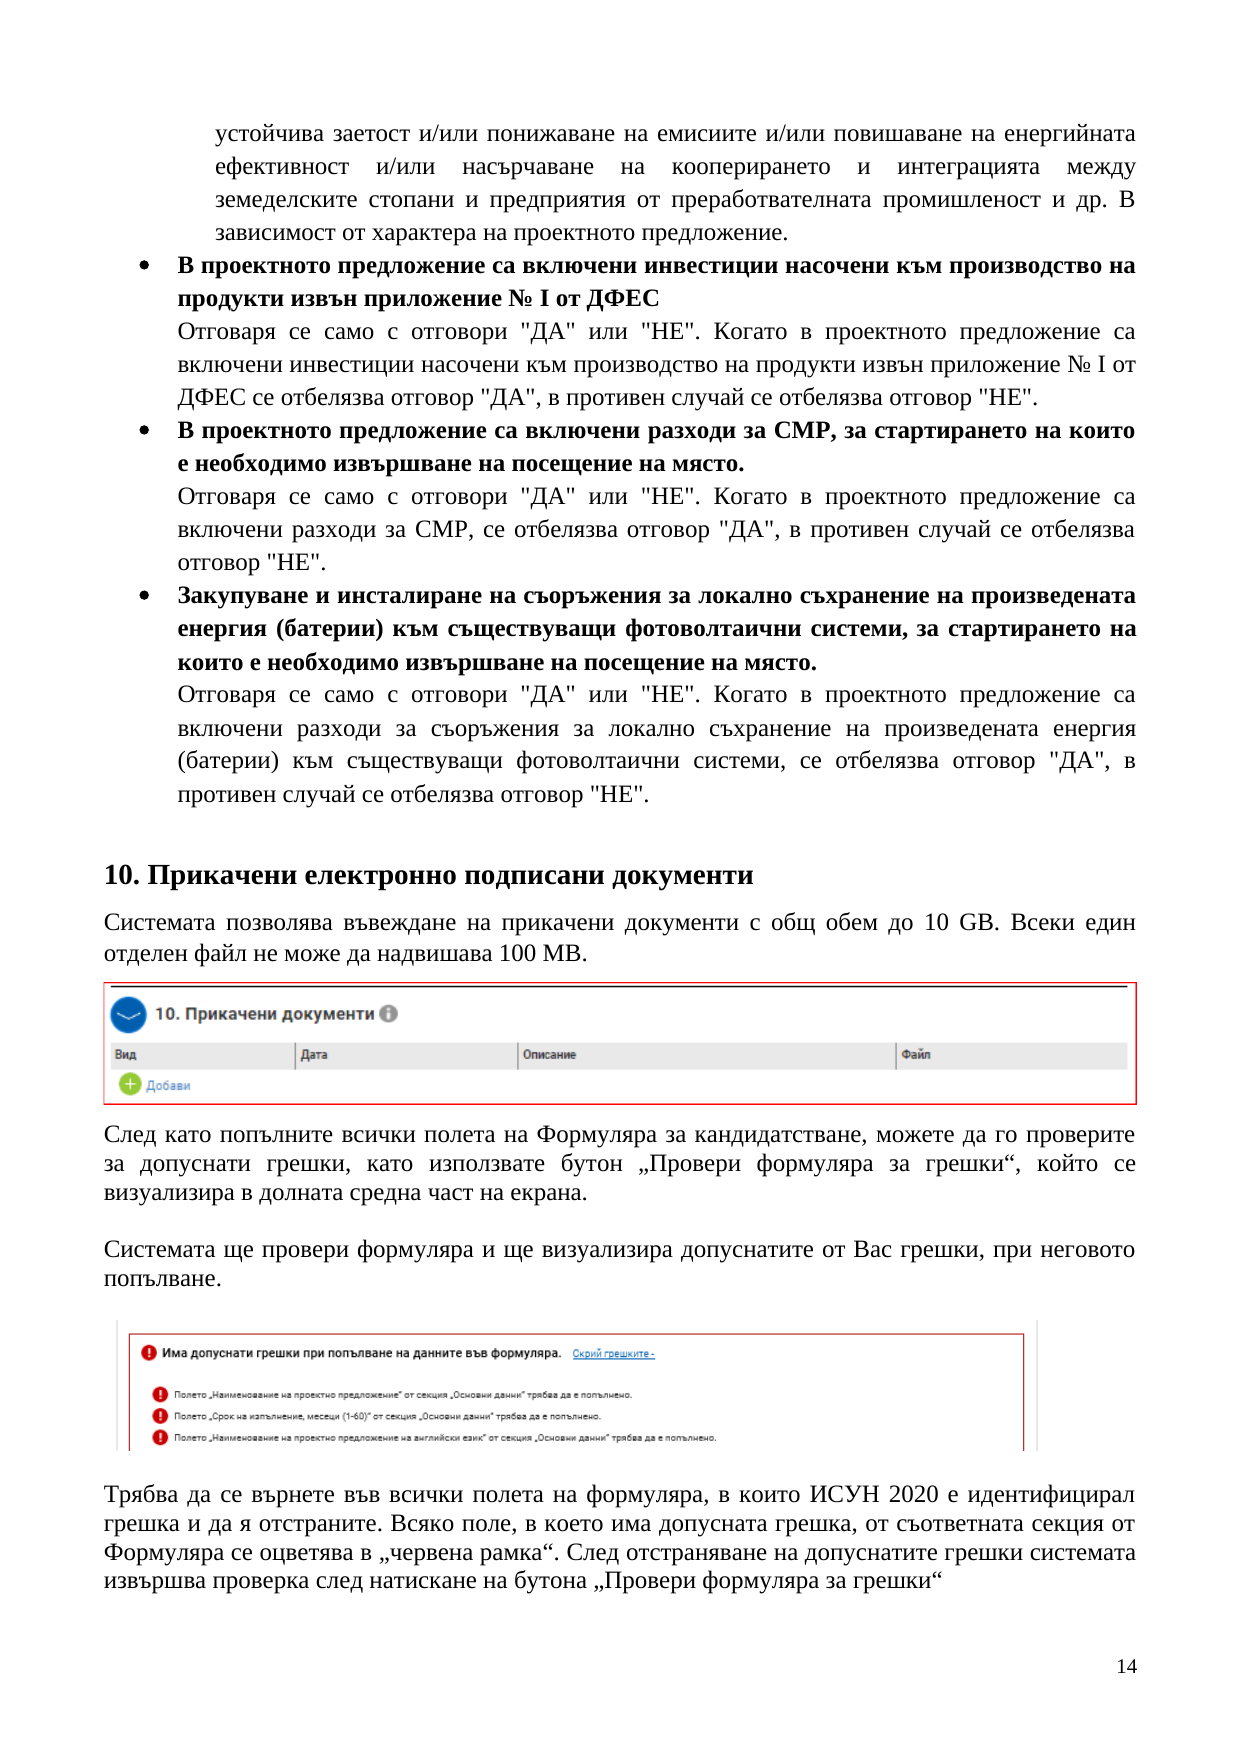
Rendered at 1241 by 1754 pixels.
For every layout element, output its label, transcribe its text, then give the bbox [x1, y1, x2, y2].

list Отговаря се само с отговори "ДА" или "НЕ". Когато в проектното предложение са включени инвестиции насочени към производство на продукти извън приложение № І от ДФЕС се отбелязва отговор "ДА", в противен случай се отбелязва отговор "НЕ". [177, 316, 1137, 411]
text Системата позволява въвеждане на прикачени документи с общ обем до 10 GB. Всеки един отделен файл не може да надвишава 100 MB. [103, 907, 1137, 967]
picture [103, 1320, 1049, 1451]
text Трябва да се върнете във всички полета на формуляра, в които ИСУН 2020 е идентифицирал грешка и да я отстраните. Всяко поле, в което има допусната грешка, от съответната секция от Формуляра се оцветява в „червена рамка“. След отстраняване на допуснатите грешки системата извършва проверка след натискане на бутона „Провери формуляра за грешки“ [103, 1479, 1137, 1594]
text Системата ще провери формуляра и ще визуализира допуснатите от Вас грешки, при неговото попълване. [103, 1234, 1137, 1292]
list Отговаря се само с отговори "ДА" или "НЕ". Когато в проектното предложение са включени разходи за съоръжения за локално съхранение на произведената енергия (батерии) към съществуващи фотоволтаични системи, се отбелязва отговор "ДА", в противен случай се отбелязва отговор "НЕ". [177, 679, 1137, 807]
text 10. Прикачени електронно подписани документи [103, 857, 1137, 891]
list Закупуване и инсталиране на съоръжения за локално съхранение на произведената енергия (батерии) към съществуващи фотоволтаични системи, за стартирането на които е необходимо извършване на посещение на място. [140, 581, 1137, 675]
picture [103, 982, 1137, 1105]
list В проектното предложение са включени разходи за СМР, за стартирането на които е необходимо извършване на посещение на място. [140, 415, 1137, 477]
text След като попълните всички полета на Формуляра за кандидатстване, можете да го проверите за допуснати грешки, като използвате бутон „Провери формуляра за грешки“, който се визуализира в долната средна част на екрана. [103, 1119, 1137, 1205]
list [177, 118, 1137, 246]
list В проектното предложение са включени инвестиции насочени към производство на продукти извън приложение № І от ДФЕС [140, 250, 1137, 312]
list Отговаря се само с отговори "ДА" или "НЕ". Когато в проектното предложение са включени разходи за СМР, се отбелязва отговор "ДА", в противен случай се отбелязва отговор "НЕ". [177, 481, 1137, 576]
